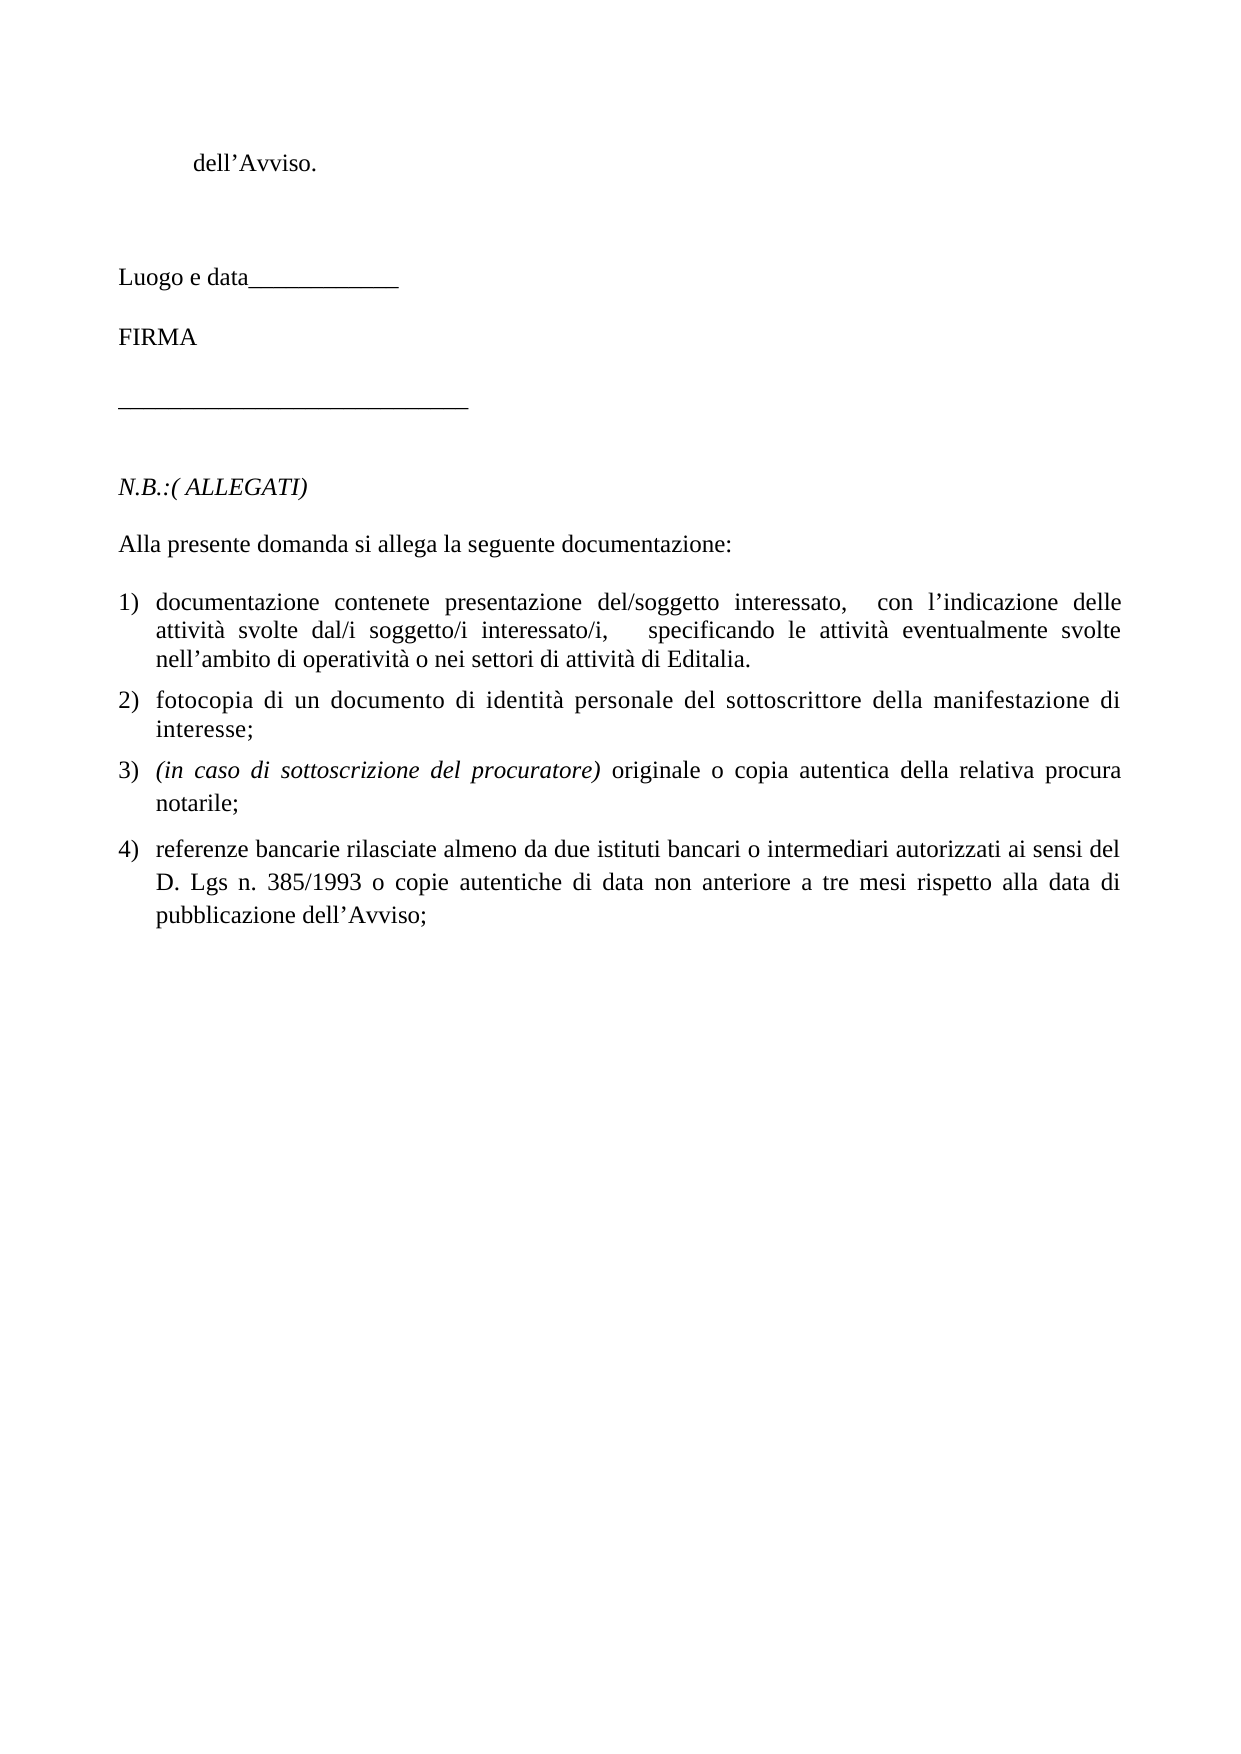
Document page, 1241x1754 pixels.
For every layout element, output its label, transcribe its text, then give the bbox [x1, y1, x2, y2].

list (in caso di sottoscrizione del procuratore) originale o copia autentica della relativa procura notarile; [118, 756, 1122, 817]
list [155, 148, 1122, 176]
list referenze bancarie rilasciate almeno da due istituti bancari o intermediari autorizzati ai sensi del D. Lgs n. 385/1993 o copie autentiche di data non anteriore a tre mesi rispetto alla data di pubblicazione dell’Avviso; [118, 834, 1122, 929]
list fotocopia di un documento di identità personale del sottoscrittore della manifestazione di interesse; [118, 686, 1122, 743]
list documentazione contenete presentazione del/soggetto interessato, con l’indicazione delle attività svolte dal/i soggetto/i interessato/i, specificando le attività eventualmente svolte nell’ambito di operatività o nei settori di attività di Editalia. [118, 587, 1122, 673]
text Alla presente domanda si allega la seguente documentazione: [118, 529, 1122, 558]
text ____________________________ [118, 380, 1122, 411]
text N.B.:( ALLEGATI) [118, 472, 1122, 501]
text Luogo e data____________ [118, 259, 1122, 291]
text FIRMA [118, 320, 1122, 351]
